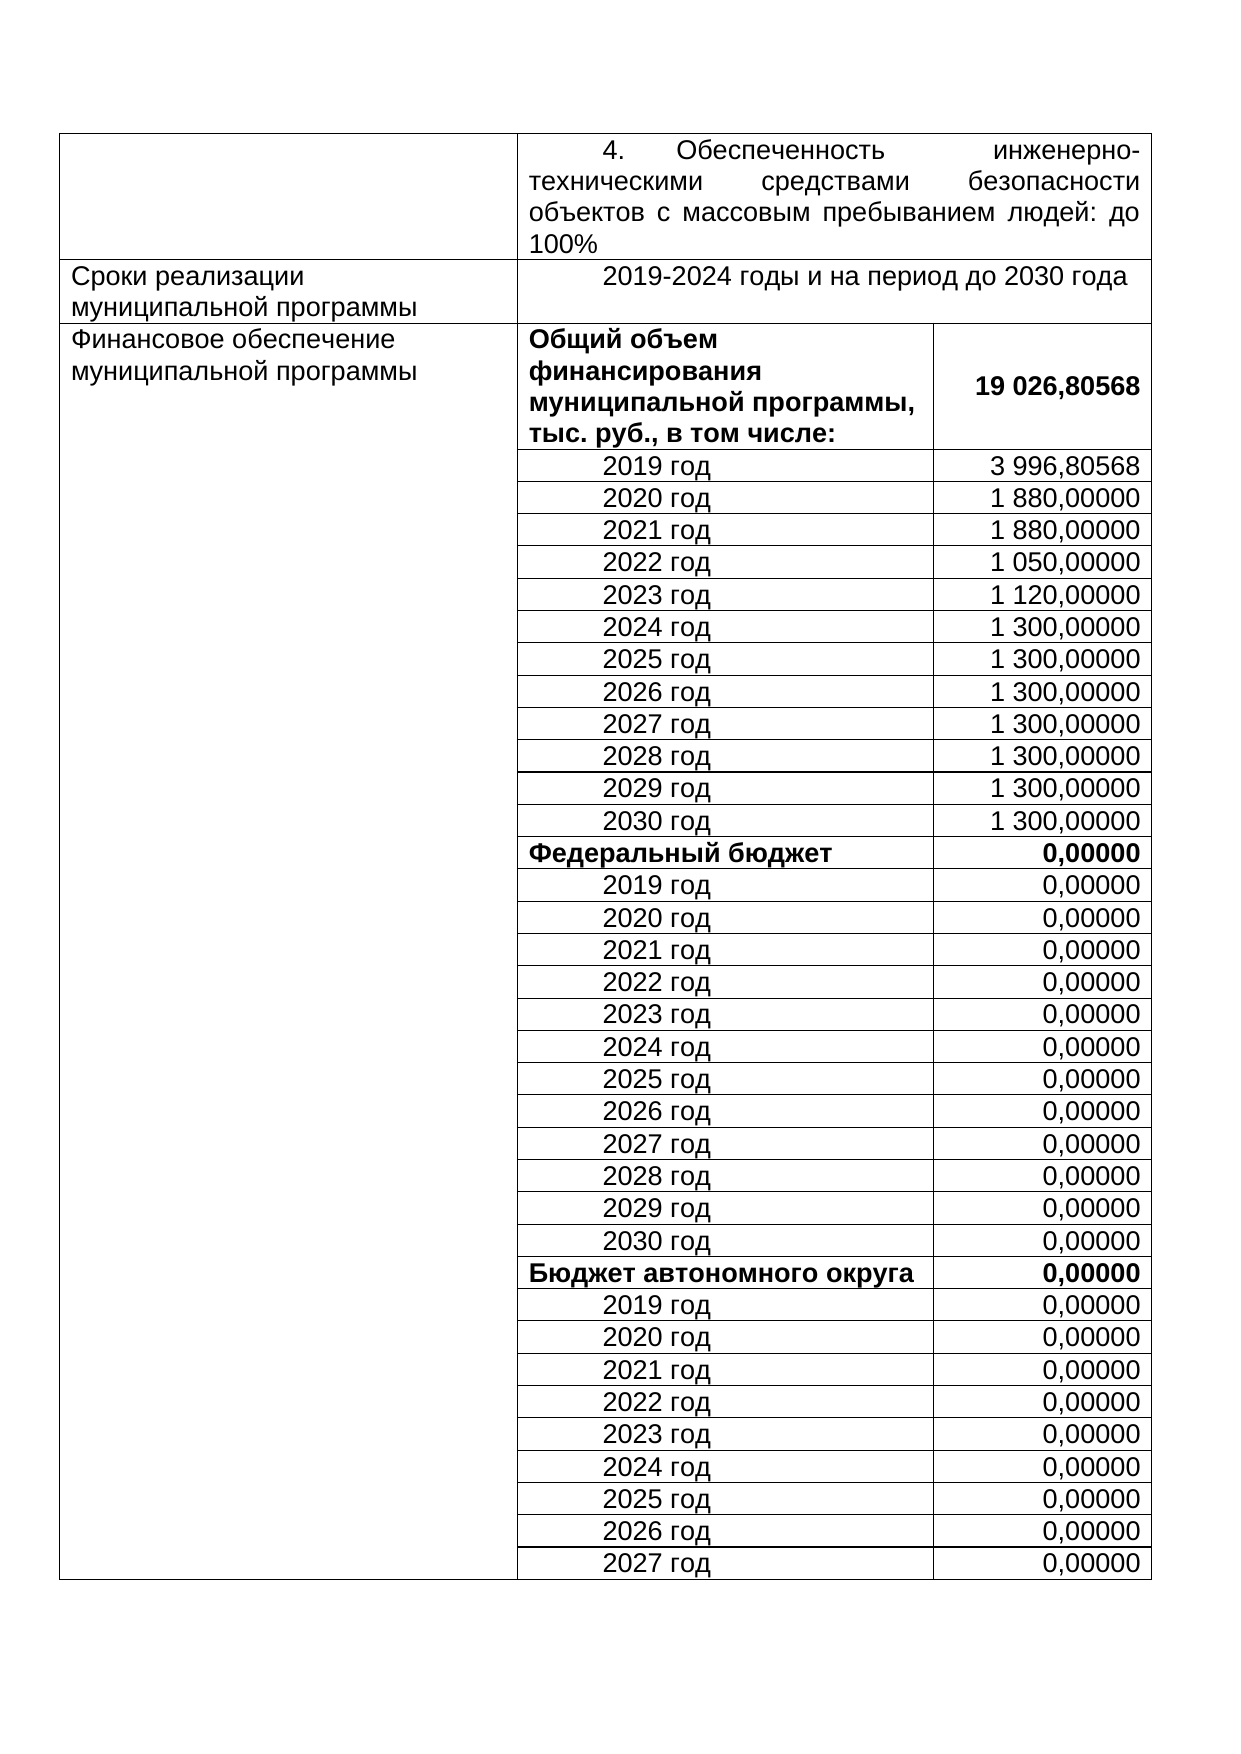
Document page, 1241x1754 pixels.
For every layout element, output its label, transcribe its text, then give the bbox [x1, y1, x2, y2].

table_cell 1 880,00000 [934, 482, 1151, 513]
table_cell 19 026,80568 [934, 324, 1151, 448]
table_cell 0,00000 [934, 1321, 1151, 1353]
table_cell 0,00000 [934, 1160, 1151, 1191]
table_cell 0,00000 [934, 869, 1151, 901]
table_cell 2024 год [518, 1451, 933, 1482]
table_cell 2026 год [518, 1515, 933, 1546]
table_cell 1 880,00000 [934, 514, 1151, 545]
table_cell 2026 год [518, 676, 933, 707]
table_cell 0,00000 [934, 1515, 1151, 1546]
table_cell 0,00000 [934, 966, 1151, 997]
table_cell Федеральный бюджет [518, 837, 933, 868]
table_cell 2024 год [518, 611, 933, 642]
table_cell 0,00000 [934, 1451, 1151, 1482]
table_cell 2027 год [518, 1548, 933, 1579]
table_cell Сроки реализации муниципальной программы [60, 260, 517, 322]
table_cell 2025 год [518, 643, 933, 674]
table_cell 2025 год [518, 1483, 933, 1514]
table_cell 2021 год [518, 1354, 933, 1385]
table_cell 2019 год [518, 1289, 933, 1320]
table_cell 1 120,00000 [934, 579, 1151, 610]
table_cell 1 300,00000 [934, 805, 1151, 836]
table_cell 2019 год [518, 450, 933, 481]
table_cell 2028 год [518, 740, 933, 771]
table_cell 0,00000 [934, 1548, 1151, 1579]
table_cell 0,00000 [934, 1418, 1151, 1449]
table_cell 0,00000 [934, 934, 1151, 965]
table_cell 3 996,80568 [934, 450, 1151, 481]
table_cell 0,00000 [934, 1031, 1151, 1062]
table_cell 0,00000 [934, 1354, 1151, 1385]
table_cell 2022 год [518, 1386, 933, 1417]
table_cell Бюджет автономного округа [518, 1257, 933, 1288]
table_cell 0,00000 [934, 999, 1151, 1030]
table_cell 2030 год [518, 805, 933, 836]
table_cell 0,00000 [934, 1225, 1151, 1256]
table_cell 2023 год [518, 579, 933, 610]
table_cell 1 300,00000 [934, 740, 1151, 771]
table_cell 0,00000 [934, 1095, 1151, 1127]
table_cell 1 050,00000 [934, 546, 1151, 578]
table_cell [518, 134, 1151, 259]
table_cell 2024 год [518, 1031, 933, 1062]
table_cell 2020 год [518, 482, 933, 513]
table_cell 2029 год [518, 1192, 933, 1223]
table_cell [60, 134, 517, 259]
table_cell 0,00000 [934, 1063, 1151, 1094]
table_cell 2019-2024 годы и на период до 2030 года [518, 260, 1151, 322]
table_cell Финансовое обеспечение муниципальной программы [60, 324, 517, 1579]
table_cell Общий объем финансирования муниципальной программы, тыс. руб., в том числе: [518, 324, 933, 448]
table_cell 2023 год [518, 1418, 933, 1449]
table_cell 2028 год [518, 1160, 933, 1191]
table_cell 2019 год [518, 869, 933, 901]
table_cell 2021 год [518, 514, 933, 545]
table_cell 0,00000 [934, 1483, 1151, 1514]
table_cell 2027 год [518, 708, 933, 739]
table_cell 2030 год [518, 1225, 933, 1256]
table_cell 0,00000 [934, 1386, 1151, 1417]
table_cell 1 300,00000 [934, 643, 1151, 674]
table_cell 0,00000 [934, 1128, 1151, 1159]
table_cell 2020 год [518, 1321, 933, 1353]
table_cell 0,00000 [934, 1257, 1151, 1288]
table_cell 2022 год [518, 546, 933, 578]
table_cell 2022 год [518, 966, 933, 997]
table_cell 1 300,00000 [934, 773, 1151, 804]
table_cell 1 300,00000 [934, 611, 1151, 642]
table_cell 2025 год [518, 1063, 933, 1094]
table_cell 1 300,00000 [934, 708, 1151, 739]
table_cell 0,00000 [934, 837, 1151, 868]
table_cell 2029 год [518, 773, 933, 804]
table_cell 0,00000 [934, 902, 1151, 933]
table_cell 2021 год [518, 934, 933, 965]
table_cell 0,00000 [934, 1192, 1151, 1223]
table_cell 2020 год [518, 902, 933, 933]
table_cell 2023 год [518, 999, 933, 1030]
table_cell 0,00000 [934, 1289, 1151, 1320]
table_cell 2027 год [518, 1128, 933, 1159]
table_cell 1 300,00000 [934, 676, 1151, 707]
table_cell 2026 год [518, 1095, 933, 1127]
